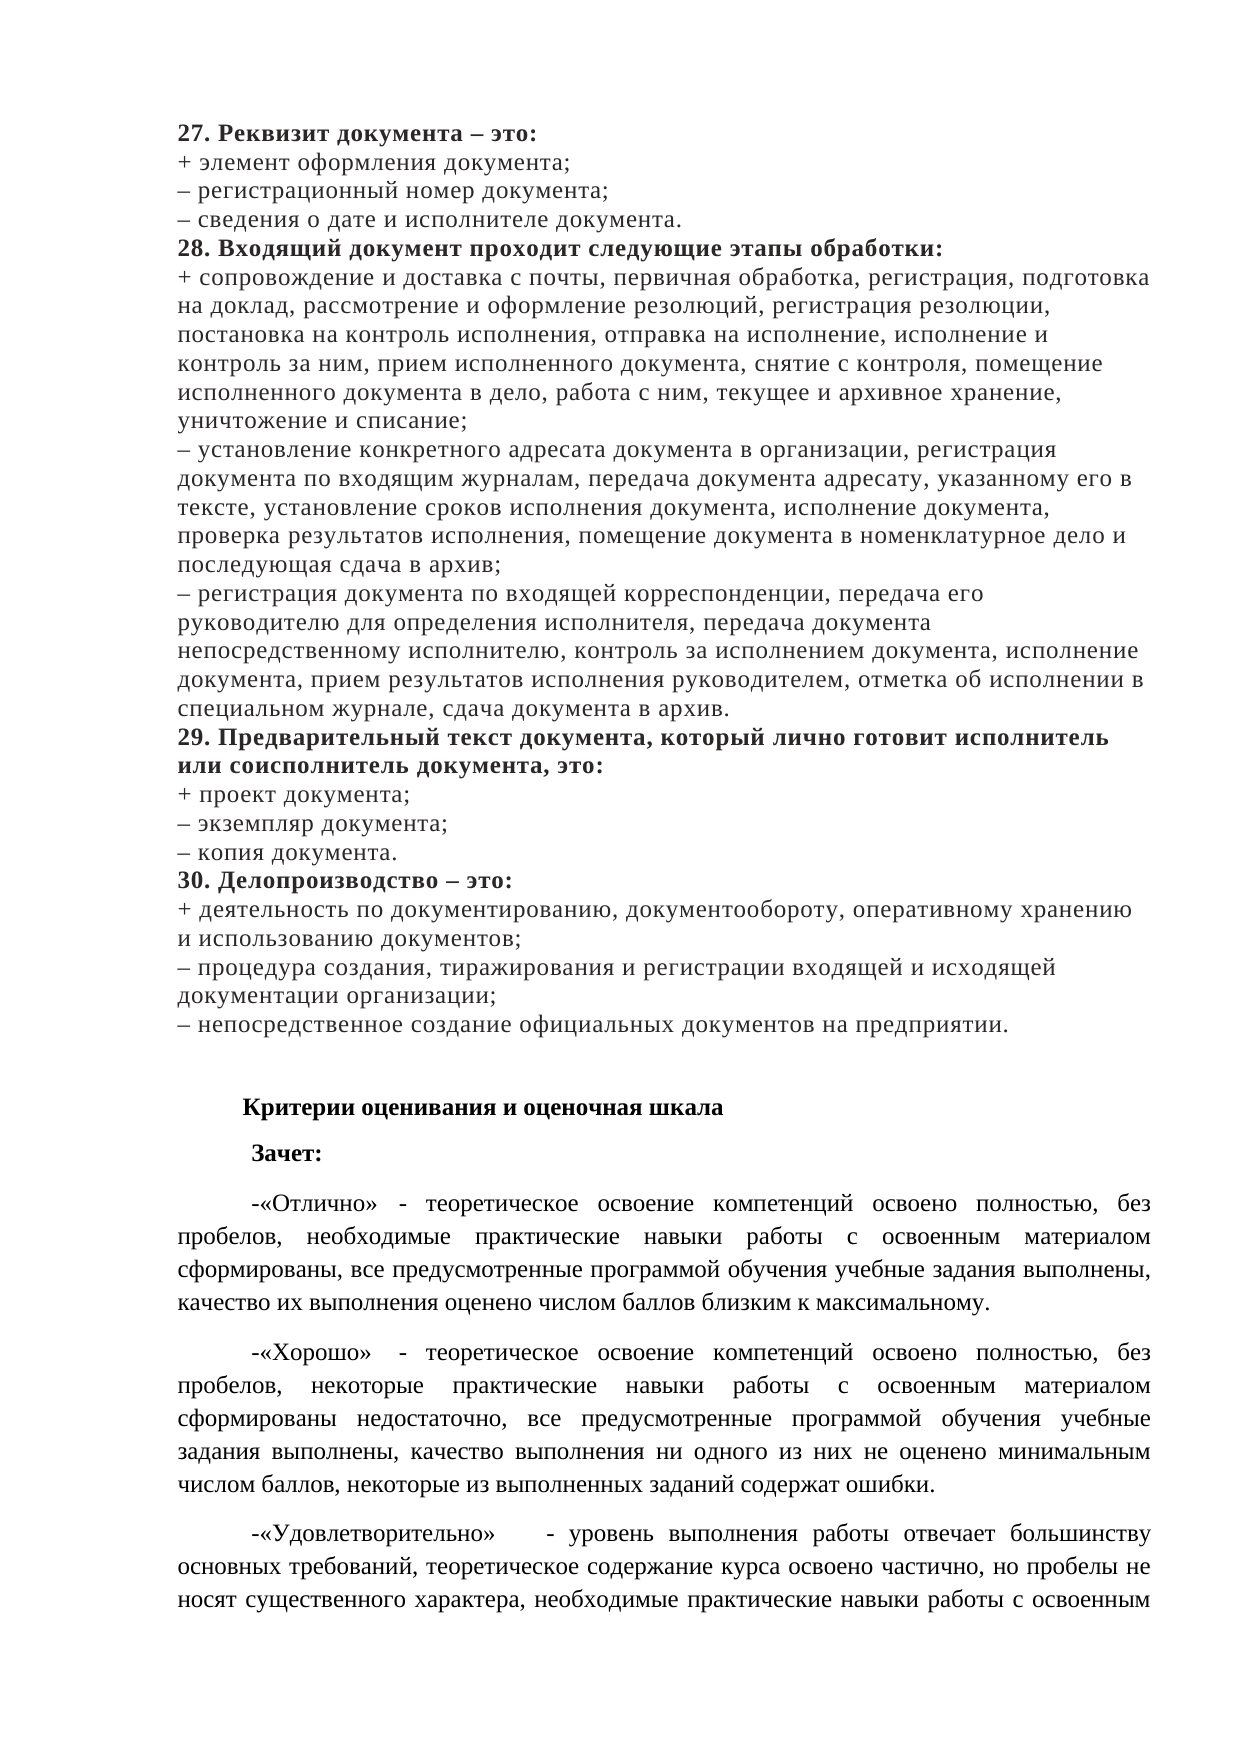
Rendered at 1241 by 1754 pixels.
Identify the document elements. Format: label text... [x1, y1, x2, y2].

text – регистрация документа по входящей корреспонденции, передача его руководителю для определения исполнителя, передача документа непосредственному исполнителю, контроль за исполнением документа, исполнение документа, прием результатов исполнения руководителем, отметка об исполнении в специальном журнале, сдача документа в архив. [177, 578, 1152, 722]
text – непосредственное создание официальных документов на предприятии. [177, 1009, 1152, 1038]
text – копия документа. [177, 837, 1152, 866]
text + сопровождение и доставка с почты, первичная обработка, регистрация, подготовка на доклад, рассмотрение и оформление резолюций, регистрация резолюции, постановка на контроль исполнения, отправка на исполнение, исполнение и контроль за ним, прием исполненного документа, снятие с контроля, помещение исполненного документа в дело, работа с ним, текущее и архивное хранение, уничтожение и списание; [177, 262, 1152, 434]
text + проект документа; [177, 779, 1152, 808]
text -«Отлично» - теоретическое освоение компетенций освоено полностью, без пробелов, необходимые практические навыки работы с освоенным материалом сформированы, все предусмотренные программой обучения учебные задания выполнены, качество их выполнения оценено числом баллов близким к максимальному. [177, 1188, 1152, 1316]
text + элемент оформления документа; [177, 147, 1152, 176]
text – сведения о дате и исполнителе документа. [177, 204, 1152, 233]
text – процедура создания, тиражирования и регистрации входящей и исходящей документации организации; [177, 952, 1152, 1009]
text 29. Предварительный текст документа, который лично готовит исполнитель или соисполнитель документа, это: [177, 722, 1152, 779]
text + деятельность по документированию, документообороту, оперативному хранению и использованию документов; [177, 894, 1152, 952]
text 30. Делопроизводство – это: [177, 866, 1152, 894]
text -«Хорошо» - теоретическое освоение компетенций освоено полностью, без пробелов, некоторые практические навыки работы с освоенным материалом сформированы недостаточно, все предусмотренные программой обучения учебные задания выполнены, качество выполнения ни одного из них не оценено минимальным числом баллов, некоторые из выполненных заданий содержат ошибки. [177, 1337, 1152, 1497]
text Зачет: [177, 1138, 1152, 1167]
text – установление конкретного адресата документа в организации, регистрация документа по входящим журналам, передача документа адресату, указанному его в тексте, установление сроков исполнения документа, исполнение документа, проверка результатов исполнения, помещение документа в номенклатурное дело и последующая сдача в архив; [177, 434, 1152, 578]
text – экземпляр документа; [177, 808, 1152, 837]
text 27. Реквизит документа – это: [177, 118, 1152, 147]
text – регистрационный номер документа; [177, 176, 1152, 204]
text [177, 1518, 1152, 1613]
text 28. Входящий документ проходит следующие этапы обработки: [177, 233, 1152, 262]
text Критерии оценивания и оценочная шкала [184, 1088, 1124, 1122]
